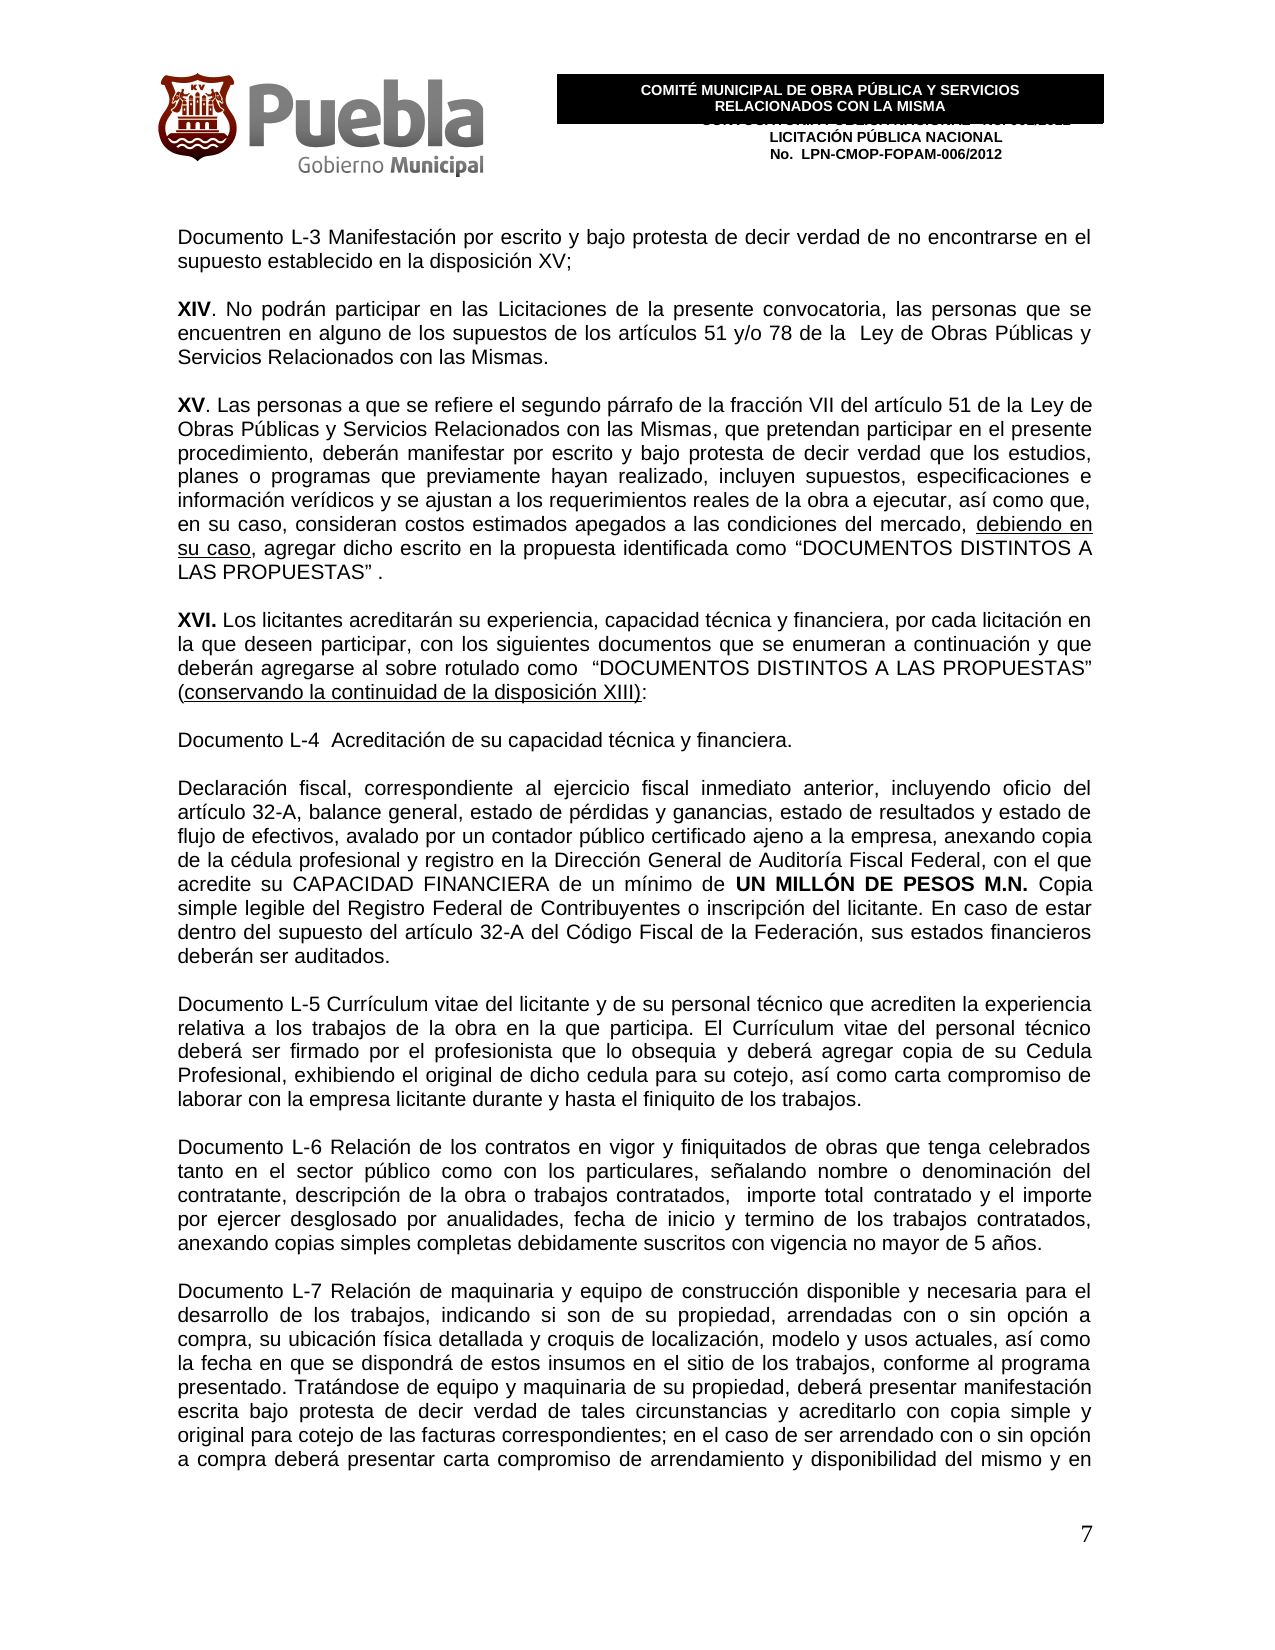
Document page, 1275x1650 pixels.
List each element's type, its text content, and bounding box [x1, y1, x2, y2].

text Documento L-5 Currículum vitae del licitante y de su personal técnico que acrediten la experiencia relativa a los trabajos de la obra en la que participa. El Currículum vitae del personal técnico deberá ser firmado por el profesionista que lo obsequia y deberá agregar copia de su Cedula Profesional, exhibiendo el original de dicho cedula para su cotejo, así como carta compromiso de laborar con la empresa licitante durante y hasta el finiquito de los trabajos. [177, 991, 1093, 1111]
text Declaración fiscal, correspondiente al ejercicio fiscal inmediato anterior, incluyendo oficio del artículo 32-A, balance general, estado de pérdidas y ganancias, estado de resultados y estado de flujo de efectivos, avalado por un contador público certificado ajeno a la empresa, anexando copia de la cédula profesional y registro en la Dirección General de Auditoría Fiscal Federal, con el que acredite su CAPACIDAD FINANCIERA de un mínimo de UN MILLÓN DE PESOS M.N. Copia simple legible del Registro Federal de Contribuyentes o inscripción del licitante. En caso de estar dentro del supuesto del artículo 32-A del Código Fiscal de la Federación, sus estados financieros deberán ser auditados. [177, 776, 1093, 967]
text Documento L-4 Acreditación de su capacidad técnica y financiera. [177, 728, 1093, 752]
text Documento L-3 Manifestación por escrito y bajo protesta de decir verdad de no encontrarse en el supuesto establecido en la disposición XV; [177, 225, 1093, 273]
text XVI. Los licitantes acreditarán su experiencia, capacidad técnica y financiera, por cada licitación en la que deseen participar, con los siguientes documentos que se enumeran a continuación y que deberán agregarse al sobre rotulado como “DOCUMENTOS DISTINTOS A LAS PROPUESTAS” (conservando la continuidad de la disposición XIII): [177, 608, 1093, 704]
text XIV. No podrán participar en las Licitaciones de la presente convocatoria, las personas que se encuentren en alguno de los supuestos de los artículos 51 y/o 78 de la Ley de Obras Públicas y Servicios Relacionados con las Mismas. [177, 297, 1093, 368]
picture [158, 73, 484, 177]
text Documento L-6 Relación de los contratos en vigor y finiquitados de obras que tenga celebrados tanto en el sector público como con los particulares, señalando nombre o denominación del contratante, descripción de la obra o trabajos contratados, importe total contratado y el importe por ejercer desglosado por anualidades, fecha de inicio y termino de los trabajos contratados, anexando copias simples completas debidamente suscritos con vigencia no mayor de 5 años. [177, 1135, 1093, 1255]
text XV. Las personas a que se refiere el segundo párrafo de la fracción VII del artículo 51 de la Ley de Obras Públicas y Servicios Relacionados con las Mismas, que pretendan participar en el presente procedimiento, deberán manifestar por escrito y bajo protesta de decir verdad que los estudios, planes o programas que previamente hayan realizado, incluyen supuestos, especificaciones e información verídicos y se ajustan a los requerimientos reales de la obra a ejecutar, así como que, en su caso, consideran costos estimados apegados a las condiciones del mercado, debiendo en su caso, agregar dicho escrito en la propuesta identificada como “DOCUMENTOS DISTINTOS A LAS PROPUESTAS” . [177, 392, 1093, 584]
